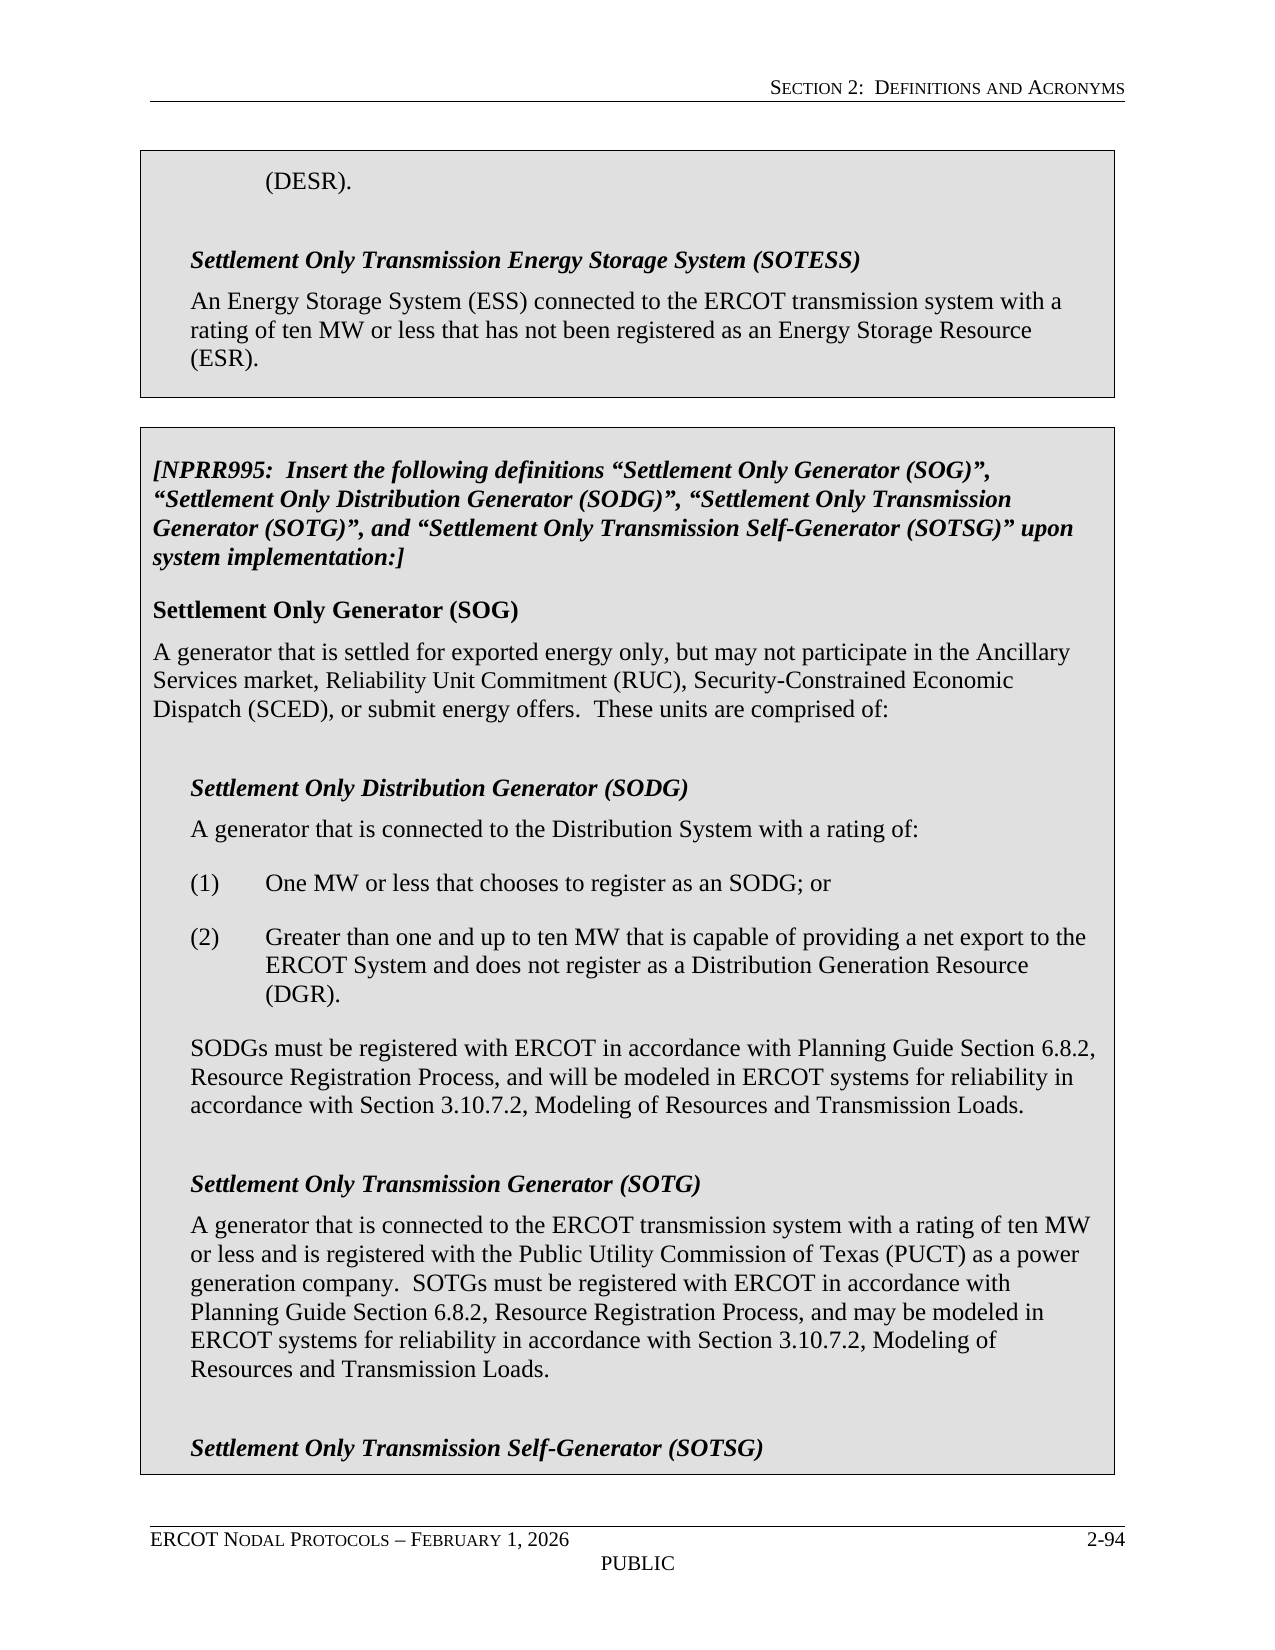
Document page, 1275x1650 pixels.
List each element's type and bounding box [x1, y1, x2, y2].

table_header [141, 151, 1114, 397]
table_header [141, 428, 1114, 1474]
